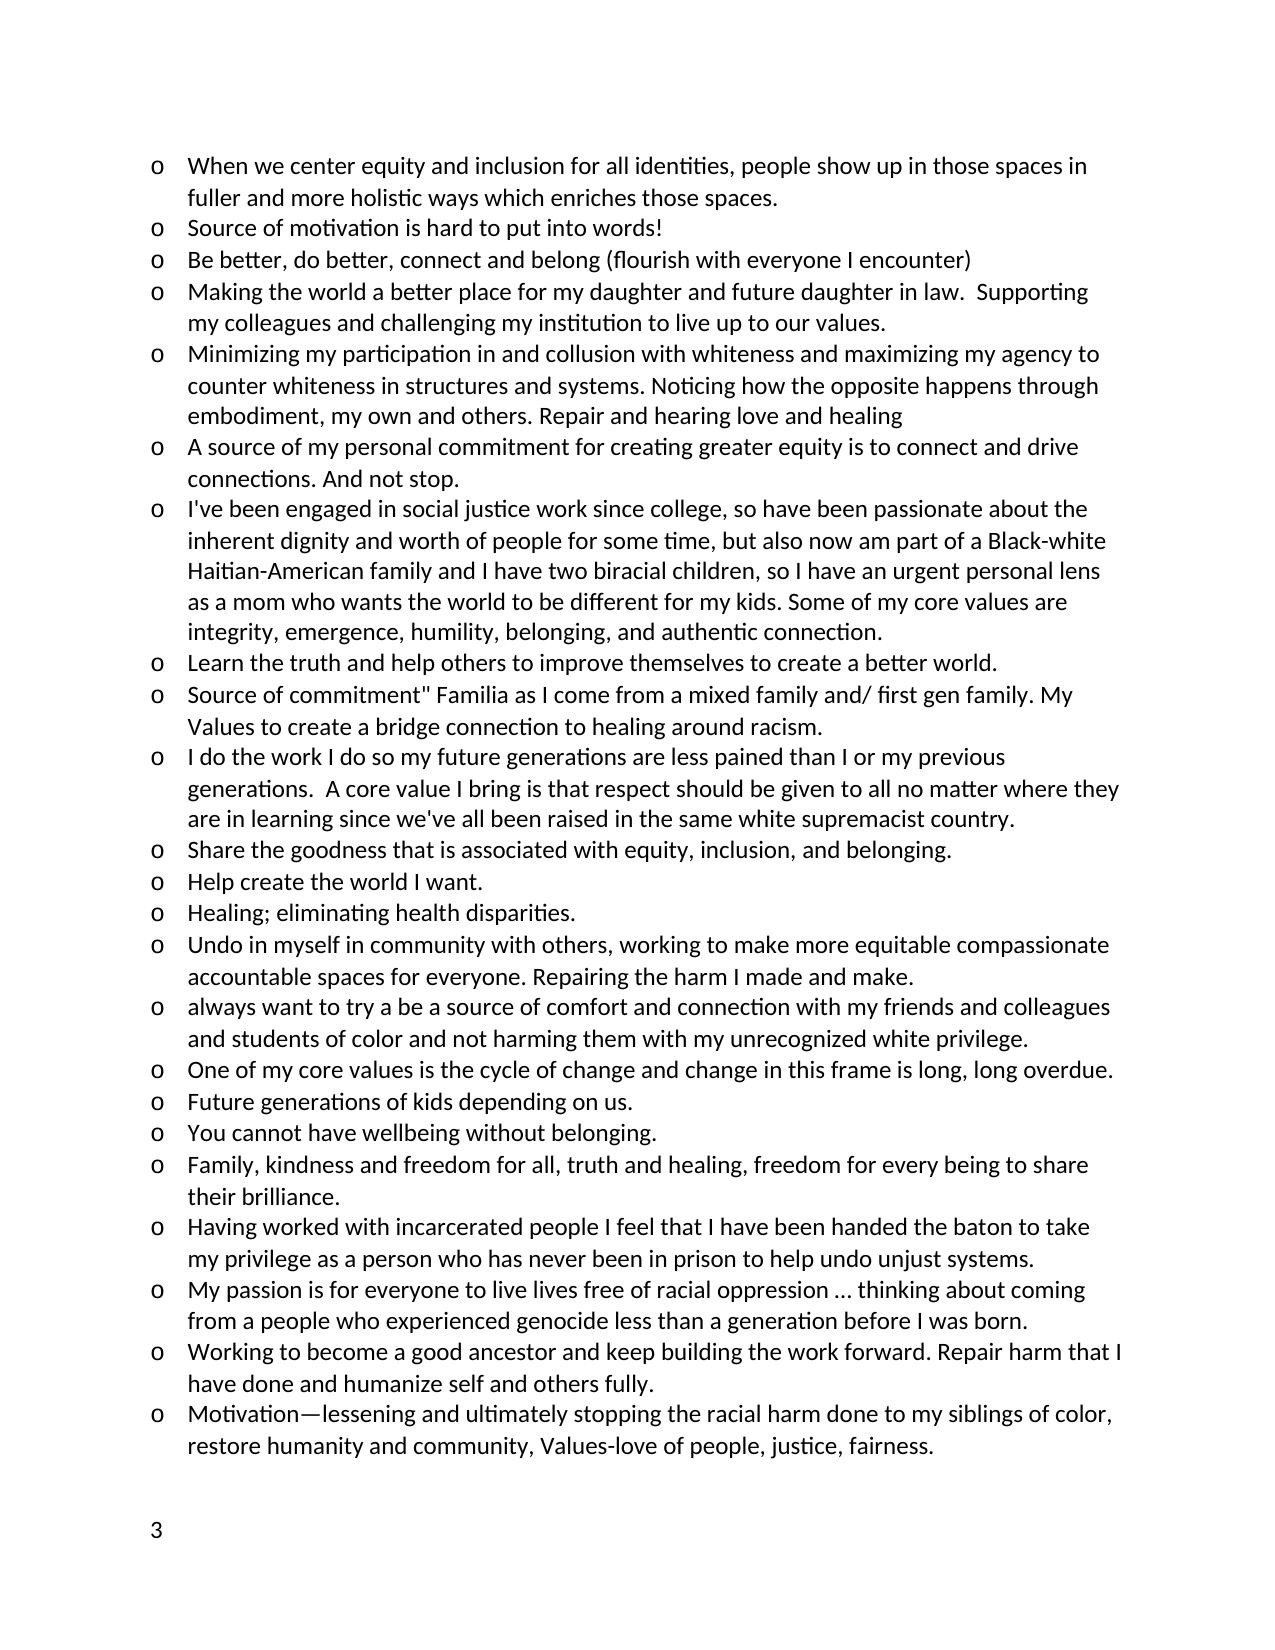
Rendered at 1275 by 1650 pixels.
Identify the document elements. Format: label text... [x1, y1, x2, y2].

list A source of my personal commitment for creating greater equity is to connect and drive connections. And not stop. [150, 431, 1125, 493]
list One of my core values is the cycle of change and change in this frame is long, long overdue. [150, 1054, 1125, 1086]
list Healing; eliminating health disparities. [150, 897, 1125, 929]
list Minimizing my participation in and collusion with whiteness and maximizing my agency to counter whiteness in structures and systems. Noticing how the opposite happens through embodiment, my own and others. Repair and hearing love and healing [150, 338, 1125, 431]
list I've been engaged in social justice work since college, so have been passionate about the inherent dignity and worth of people for some time, but also now am part of a Black-white Haitian-American family and I have two biracial children, so I have an urgent personal lens as a mom who wants the world to be different for my kids. Some of my core values are integrity, emergence, humility, belonging, and authentic connection. [150, 493, 1125, 647]
list Source of commitment" Familia as I come from a mixed family and/ first gen family. My Values to create a bridge connection to healing around racism. [150, 679, 1125, 741]
list Future generations of kids depending on us. [150, 1086, 1125, 1117]
list Help create the world I want. [150, 866, 1125, 897]
list When we center equity and inclusion for all identities, people show up in those spaces in fuller and more holistic ways which enriches those spaces. [150, 150, 1125, 212]
list My passion is for everyone to live lives free of racial oppression … thinking about coming from a people who experienced genocide less than a generation before I was born. [150, 1274, 1125, 1336]
list Source of motivation is hard to put into words! [150, 212, 1125, 244]
list Working to become a good ancestor and keep building the work forward. Repair harm that I have done and humanize self and others fully. [150, 1336, 1125, 1398]
list You cannot have wellbeing without belonging. [150, 1117, 1125, 1149]
list Share the goodness that is associated with equity, inclusion, and belonging. [150, 834, 1125, 866]
list Be better, do better, connect and belong (flourish with everyone I encounter) [150, 244, 1125, 276]
list Making the world a better place for my daughter and future daughter in law. Supporting my colleagues and challenging my institution to live up to our values. [150, 276, 1125, 338]
list Learn the truth and help others to improve themselves to create a better world. [150, 647, 1125, 679]
list Family, kindness and freedom for all, truth and healing, freedom for every being to share their brilliance. [150, 1149, 1125, 1211]
list I do the work I do so my future generations are less pained than I or my previous generations. A core value I bring is that respect should be given to all no matter where they are in learning since we've all been raised in the same white supremacist country. [150, 741, 1125, 834]
list Having worked with incarcerated people I feel that I have been handed the baton to take my privilege as a person who has never been in prison to help undo unjust systems. [150, 1211, 1125, 1274]
list always want to try a be a source of comfort and connection with my friends and colleagues and students of color and not harming them with my unrecognized white privilege. [150, 992, 1125, 1054]
list Undo in myself in community with others, working to make more equitable compassionate accountable spaces for everyone. Repairing the harm I made and make. [150, 929, 1125, 992]
list Motivation—lessening and ultimately stopping the racial harm done to my siblings of color, restore humanity and community, Values-love of people, justice, fairness. [150, 1398, 1125, 1461]
